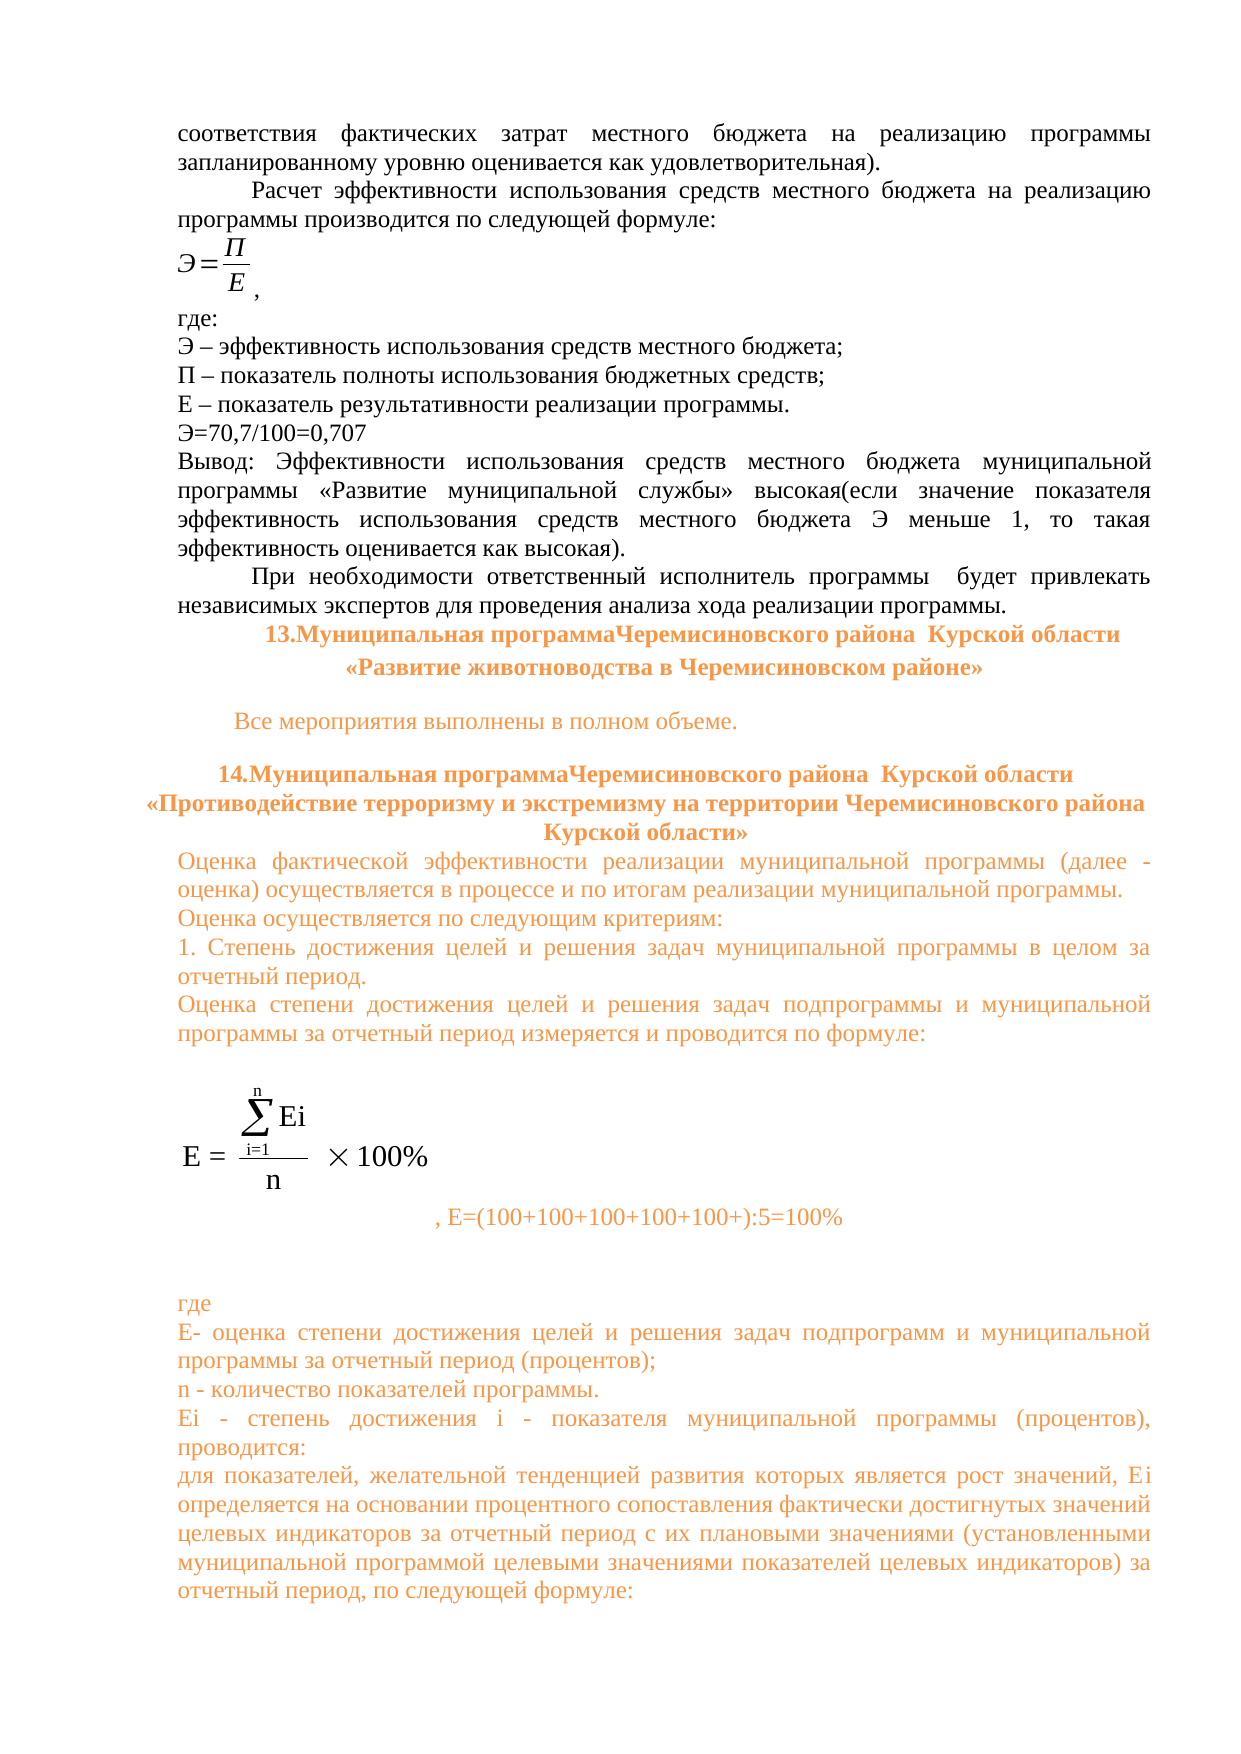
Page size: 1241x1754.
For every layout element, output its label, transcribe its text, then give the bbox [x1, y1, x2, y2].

text П – показатель полноты использования бюджетных средств; [177, 360, 1152, 389]
text Э – эффективность использования средств местного бюджета; [177, 331, 1152, 360]
text где: [177, 303, 1152, 331]
text Еi - степень достижения i - показателя муниципальной программы (процентов), проводится: [177, 1403, 1152, 1460]
text Э=70,7/100=0,707 [177, 418, 1152, 446]
text Вывод: Эффективности использования средств местного бюджета муниципальной программы «Развитие муниципальной службы» высокая(если значение показателя эффективность использования средств местного бюджета Э меньше 1, то такая эффективность оценивается как высокая). [177, 446, 1152, 561]
text Оценка фактической эффективности реализации муниципальной программы (далее - оценка) осуществляется в процессе и по итогам реализации муниципальной программы. [177, 846, 1152, 903]
text для показателей, желательной тенденцией развития которых является рост значений, Еi определяется на основании процентного сопоставления фактически достигнутых значений целевых индикаторов за отчетный период с их плановыми значениями (установленными муниципальной программой целевыми значениями показателей целевых индикаторов) за отчетный период, по следующей формуле: [177, 1460, 1152, 1604]
text При необходимости ответственный исполнитель программы будет привлекать независимых экспертов для проведения анализа хода реализации программы. [177, 561, 1152, 619]
text n - количество показателей программы. [177, 1374, 1152, 1403]
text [177, 118, 1152, 176]
text 13.Муниципальная программаЧеремисиновского района Курской области «Развитие животноводства в Черемисиновском районе» [177, 619, 1152, 681]
text , Е=(100+100+100+100+100+):5=100% [177, 1076, 1152, 1230]
text Оценка осуществляется по следующим критериям: [177, 903, 1152, 932]
text Расчет эффективности использования средств местного бюджета на реализацию программы производится по следующей формуле: [177, 176, 1152, 233]
text где [177, 1259, 1152, 1317]
text Оценка степени достижения целей и решения задач подпрограммы и муниципальной программы за отчетный период измеряется и проводится по формуле: [177, 989, 1152, 1047]
text 14.Муниципальная программаЧеремисиновского района Курской области «Противодействие терроризму и экстремизму на территории Черемисиновского района Курской области» [140, 759, 1152, 846]
text Все мероприятия выполнены в полном объеме. [177, 706, 1152, 734]
text 1. Степень достижения целей и решения задач муниципальной программы в целом за отчетный период. [177, 932, 1152, 989]
text , [177, 233, 1152, 303]
text E- оценка степени достижения целей и решения задач подпрограмм и муниципальной программы за отчетный период (процентов); [177, 1317, 1152, 1374]
text E – показатель результативности реализации программы. [177, 389, 1152, 418]
